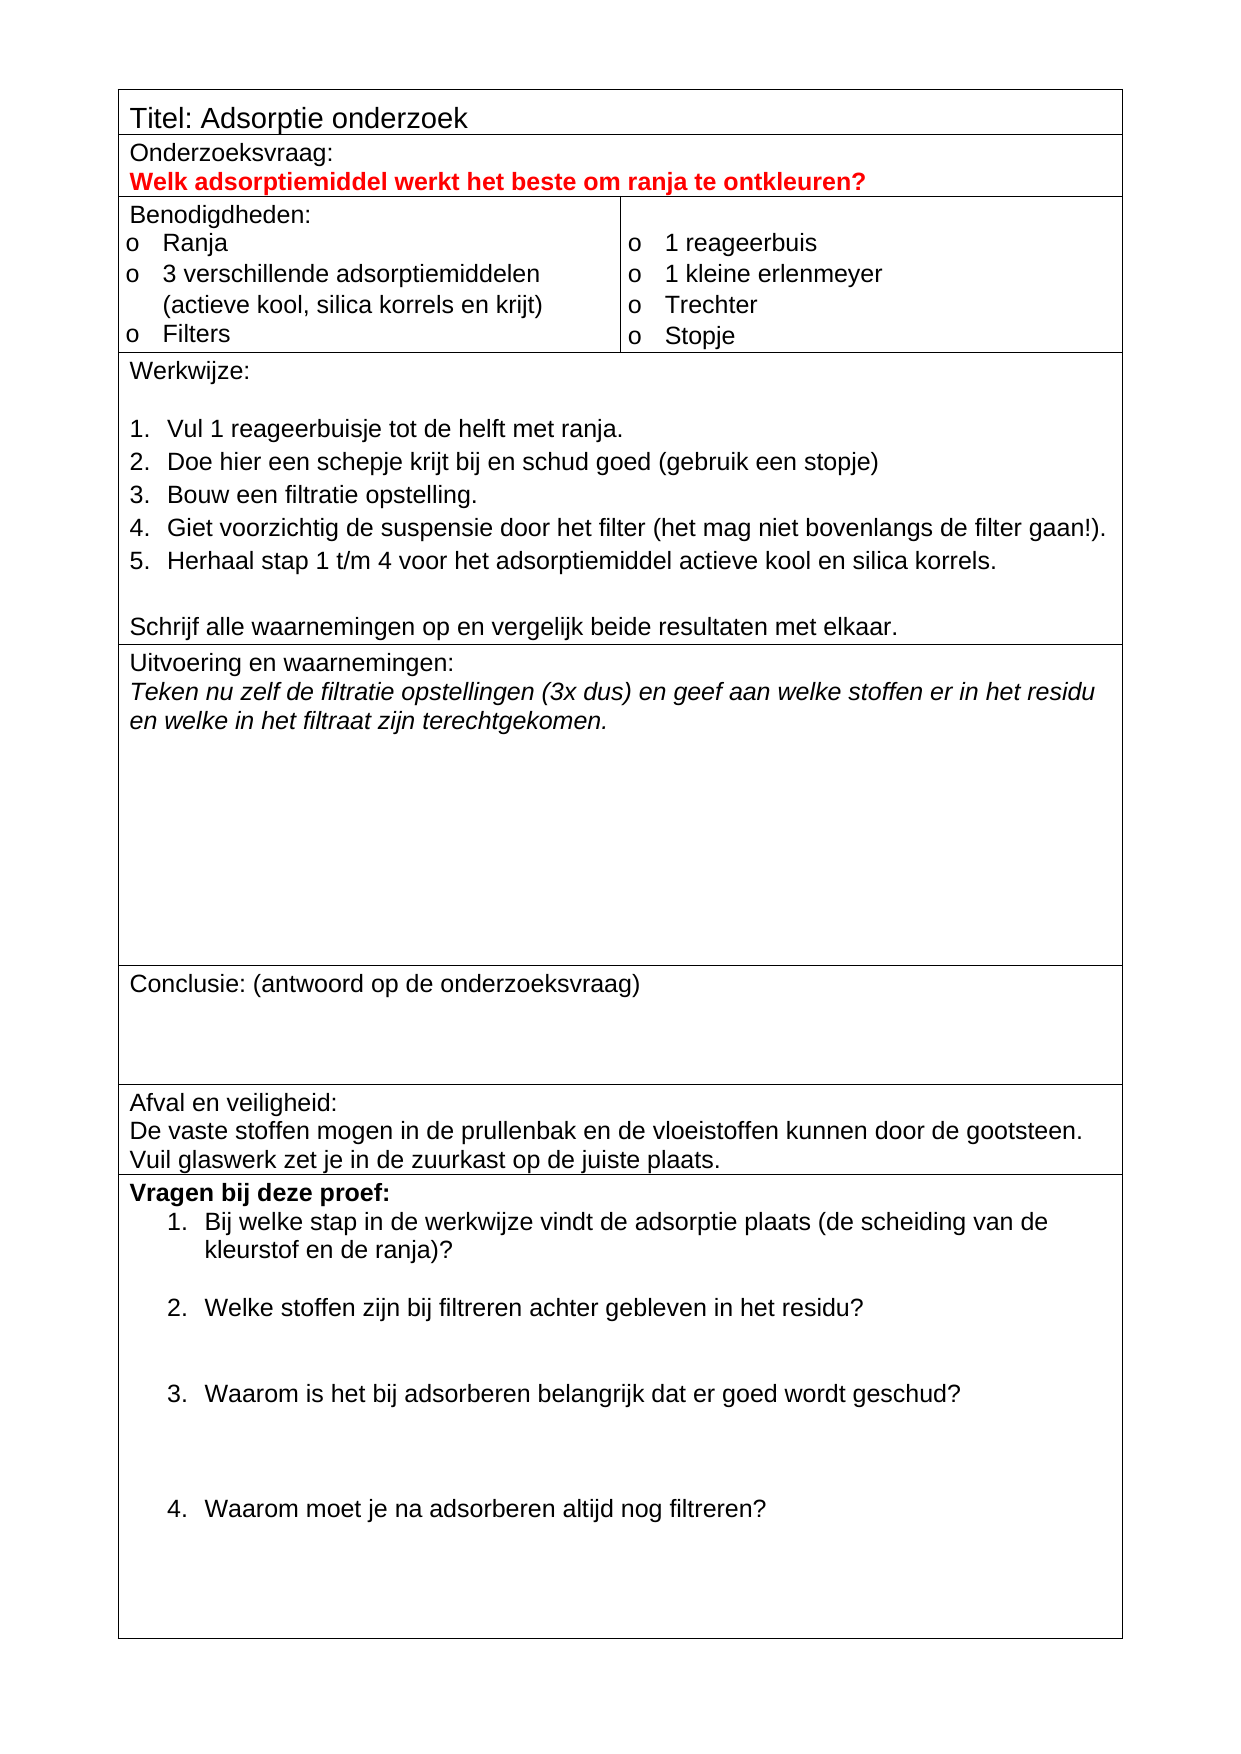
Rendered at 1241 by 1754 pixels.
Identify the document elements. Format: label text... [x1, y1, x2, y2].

table_cell Benodigdheden: Ranja 3 verschillende adsorptiemiddelen (actieve kool, silica korrels en krijt) Filters [119, 197, 620, 352]
table_cell Uitvoering en waarnemingen: Teken nu zelf de filtratie opstellingen (3x dus) en geef aan welke stoffen er in het residu en welke in het filtraat zijn terechtgekomen. [119, 645, 1122, 964]
table_cell Vragen bij deze proef: Bij welke stap in de werkwijze vindt de adsorptie plaats (de scheiding van de kleurstof en de ranja)? Welke stoffen zijn bij filtreren achter gebleven in het residu? Waarom is het bij adsorberen belangrijk dat er goed wordt geschud? Waarom moet je na adsorberen altijd nog filtreren? [119, 1175, 1122, 1638]
table_cell Afval en veiligheid: De vaste stoffen mogen in de prullenbak en de vloeistoffen kunnen door de gootsteen. Vuil glaswerk zet je in de zuurkast op de juiste plaats. [119, 1085, 1122, 1174]
table_cell Conclusie: (antwoord op de onderzoeksvraag) [119, 966, 1122, 1083]
table_cell Onderzoeksvraag: Welk adsorptiemiddel werkt het beste om ranja te ontkleuren? [119, 135, 1122, 196]
table_header Titel: Adsorptie onderzoek [119, 90, 1122, 134]
table_cell 1 reageerbuis 1 kleine erlenmeyer Trechter Stopje [621, 197, 1122, 352]
table_cell Werkwijze: Vul 1 reageerbuisje tot de helft met ranja. Doe hier een schepje krijt bij en schud goed (gebruik een stopje) Bouw een filtratie opstelling. Giet voorzichtig de suspensie door het filter (het mag niet bovenlangs de filter gaan!). Herhaal stap 1 t/m 4 voor het adsorptiemiddel actieve kool en silica korrels. Schrijf alle waarnemingen op en vergelijk beide resultaten met elkaar. [119, 353, 1122, 644]
